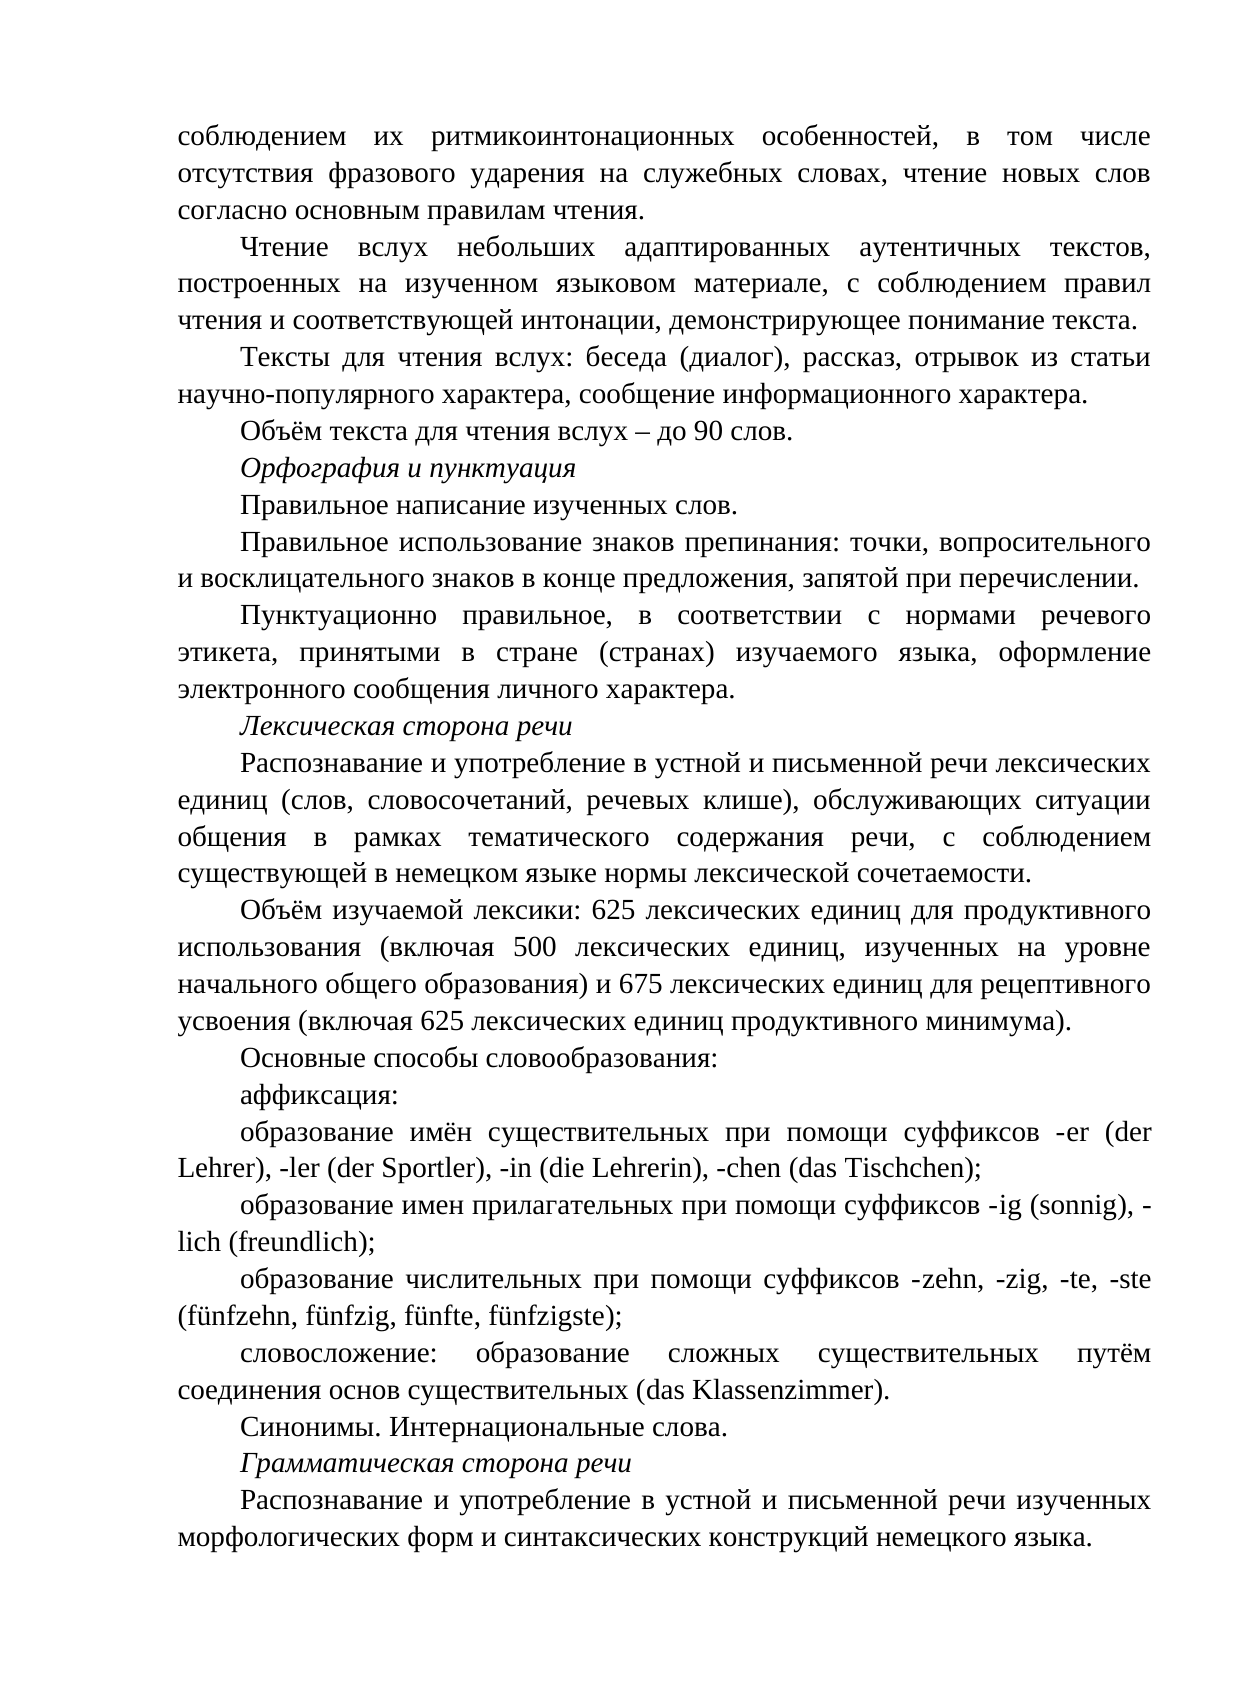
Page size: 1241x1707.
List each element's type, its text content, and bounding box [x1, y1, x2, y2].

text Тексты для чтения вслух: беседа (диалог), рассказ, отрывок из статьи научно-популярного характера, сообщение информационного характера. [177, 339, 1152, 410]
text Правильное написание изученных слов. [177, 487, 1152, 520]
text аффиксация: [177, 1077, 1152, 1110]
text образование числительных при помощи суффиксов -zehn, -zig, -te, -ste (fünfzehn, fünfzig, fünfte, fünfzigste); [177, 1261, 1152, 1332]
text Распознавание и употребление в устной и письменной речи лексических единиц (слов, словосочетаний, речевых клише), обслуживающих ситуации общения в рамках тематического содержания речи, с соблюдением существующей в немецком языке нормы лексической сочетаемости. [177, 745, 1152, 889]
text Синонимы. Интернациональные слова. [177, 1409, 1152, 1442]
text образование имён существительных при помощи суффиксов -er (der Lehrer), -ler (der Sportler), -in (die Lehrerin), -chen (das Tischchen); [177, 1114, 1152, 1184]
text Орфография и пунктуация [177, 450, 1152, 483]
text Объём изучаемой лексики: 625 лексических единиц для продуктивного использования (включая 500 лексических единиц, изученных на уровне начального общего образования) и 675 лексических единиц для рецептивного усвоения (включая 625 лексических единиц продуктивного минимума). [177, 892, 1152, 1037]
text словосложение: образование сложных существительных путём соединения основ существительных (das Klassenzimmer). [177, 1335, 1152, 1405]
text Объём текста для чтения вслух – до 90 слов. [177, 413, 1152, 447]
text Лексическая сторона речи [177, 708, 1152, 742]
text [177, 118, 1152, 225]
text образование имен прилагательных при помощи суффиксов -ig (sonnig), -lich (freundlich); [177, 1187, 1152, 1258]
text Чтение вслух небольших адаптированных аутентичных текстов, построенных на изученном языковом материале, с соблюдением правил чтения и соответствующей интонации, демонстрирующее понимание текста. [177, 229, 1152, 336]
text Правильное использование знаков препинания: точки, вопросительного и восклицательного знаков в конце предложения, запятой при перечислении. [177, 524, 1152, 594]
text Грамматическая сторона речи [177, 1446, 1152, 1479]
text Распознавание и употребление в устной и письменной речи изученных морфологических форм и синтаксических конструкций немецкого языка. [177, 1482, 1152, 1553]
text Основные способы словообразования: [177, 1040, 1152, 1073]
text Пунктуационно правильное, в соответствии с нормами речевого этикета, принятыми в стране (странах) изучаемого языка, оформление электронного сообщения личного характера. [177, 597, 1152, 705]
